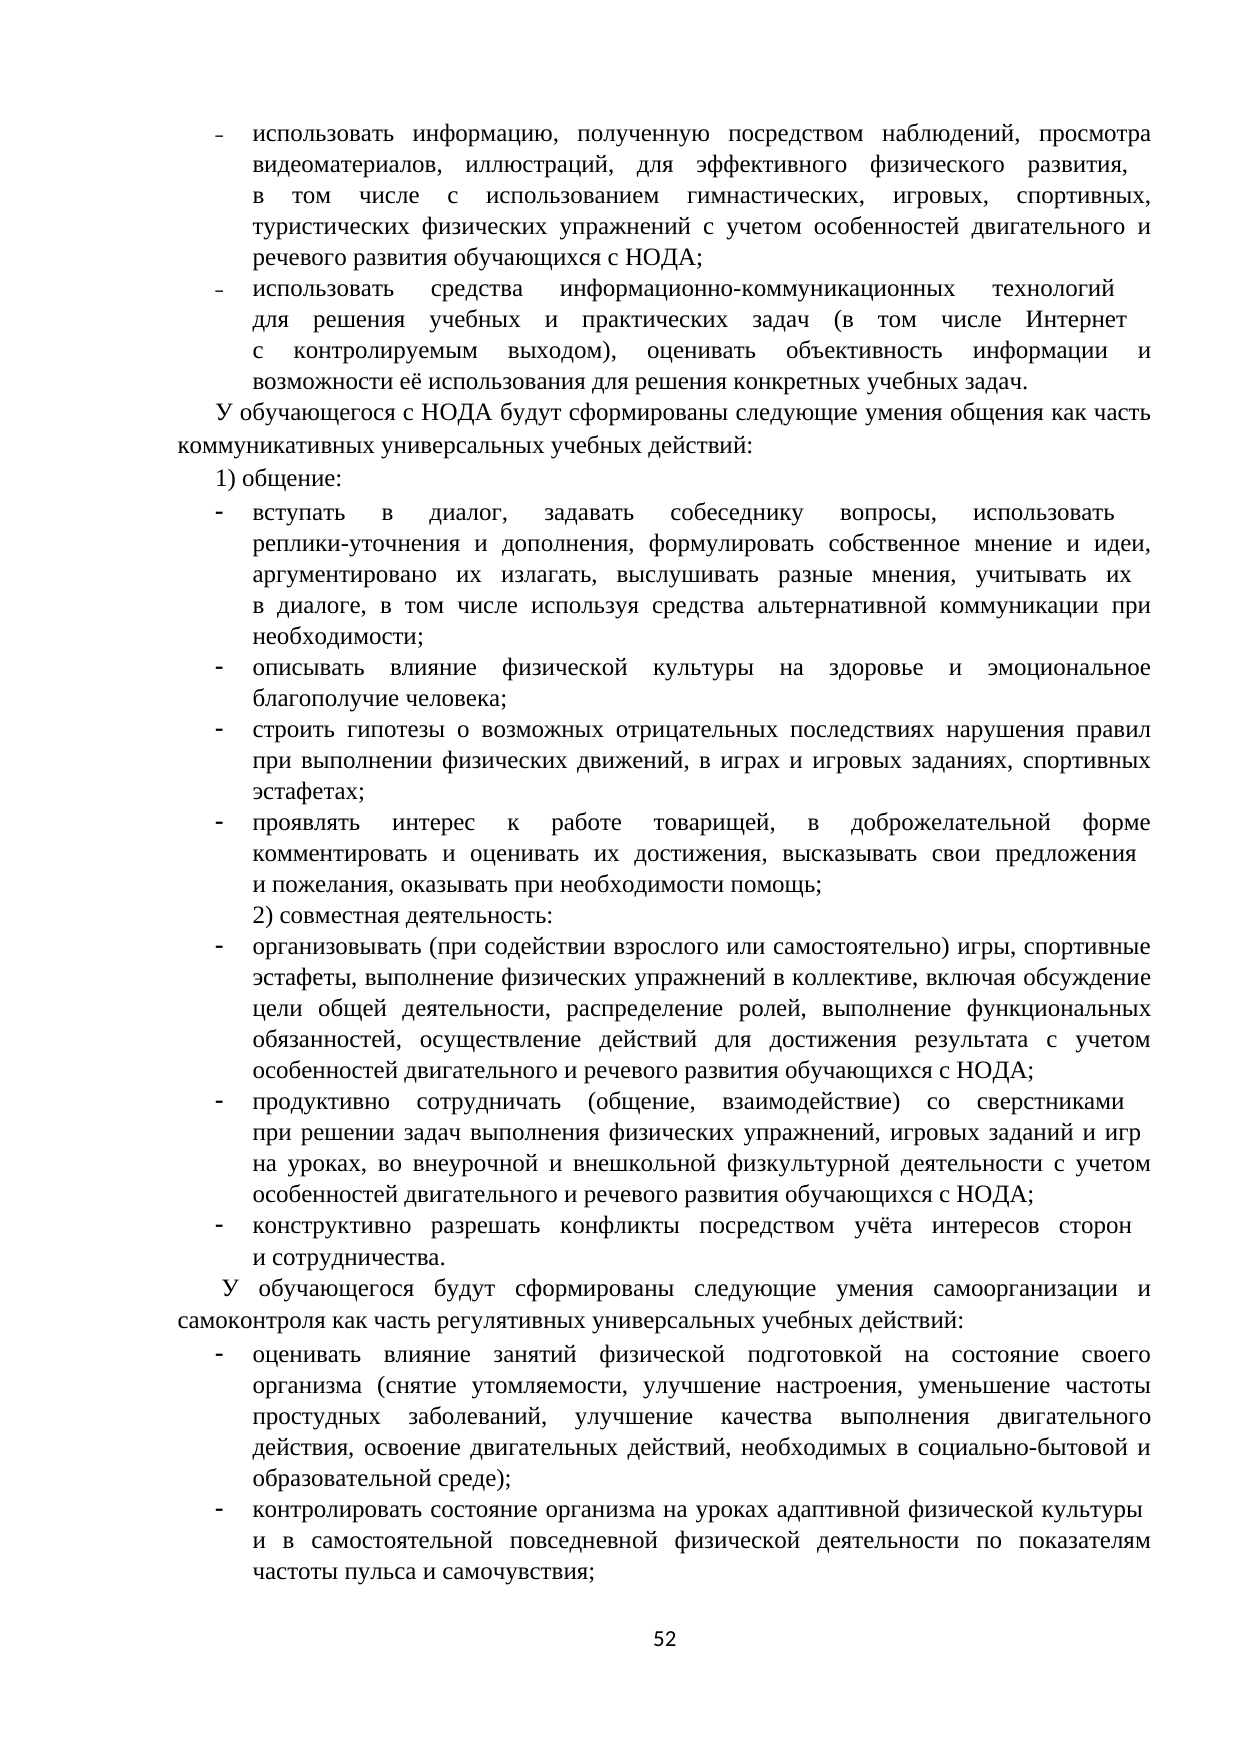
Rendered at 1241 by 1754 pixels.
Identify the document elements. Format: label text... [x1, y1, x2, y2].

list строить гипотезы о возможных отрицательных последствиях нарушения правил при выполнении физических движений, в играх и игровых заданиях, спортивных эстафетах; [215, 714, 1152, 805]
list использовать средства информационно-коммуникационных технологий для решения учебных и практических задач (в том числе Интернет с контролируемым выходом), оценивать объективность информации и возможности её использования для решения конкретных учебных задач. [215, 273, 1152, 395]
list использовать информацию, полученную посредством наблюдений, просмотра видеоматериалов, иллюстраций, для эффективного физического развития, в том числе с использованием гимнастических, игровых, спортивных, туристических физических упражнений c учетом особенностей двигательного и речевого развития обучающихся с НОДА; [215, 118, 1152, 271]
list оценивать влияние занятий физической подготовкой на состояние своего организма (снятие утомляемости, улучшение настроения, уменьшение частоты простудных заболеваний, улучшение качества выполнения двигательного действия, освоение двигательных действий, необходимых в социально-бытовой и образовательной среде); [215, 1339, 1152, 1492]
list конструктивно разрешать конфликты посредством учёта интересов сторон и сотрудничества. [215, 1211, 1152, 1270]
text У обучающегося будут сформированы следующие умения самоорганизации и самоконтроля как часть регулятивных универсальных учебных действий: [177, 1273, 1152, 1334]
list описывать влияние физической культуры на здоровье и эмоциональное благополучие человека; [215, 652, 1152, 712]
list 2) совместная деятельность: [252, 900, 1152, 929]
text У обучающегося с НОДА будут сформированы следующие умения общения как часть коммуникативных универсальных учебных действий: [177, 397, 1152, 459]
list вступать в диалог, задавать собеседнику вопросы, использовать реплики-уточнения и дополнения, формулировать собственное мнение и идеи, аргументировано их излагать, выслушивать разные мнения, учитывать их в диалоге, в том числе используя средства альтернативной коммуникации при необходимости; [215, 497, 1152, 649]
list контролировать состояние организма на уроках адаптивной физической культуры и в самостоятельной повседневной физической деятельности по показателям частоты пульса и самочувствия; [215, 1494, 1152, 1585]
list проявлять интерес к работе товарищей, в доброжелательной форме комментировать и оценивать их достижения, высказывать свои предложения и пожелания, оказывать при необходимости помощь; [215, 807, 1152, 898]
text 1) общение: [177, 463, 1152, 492]
list продуктивно сотрудничать (общение, взаимодействие) со сверстниками при решении задач выполнения физических упражнений, игровых заданий и игр на уроках, во внеурочной и внешкольной физкультурной деятельности c учетом особенностей двигательного и речевого развития обучающихся с НОДА; [215, 1086, 1152, 1208]
list организовывать (при содействии взрослого или самостоятельно) игры, спортивные эстафеты, выполнение физических упражнений в коллективе, включая обсуждение цели общей деятельности, распределение ролей, выполнение функциональных обязанностей, осуществление действий для достижения результата c учетом особенностей двигательного и речевого развития обучающихся с НОДА; [215, 931, 1152, 1084]
